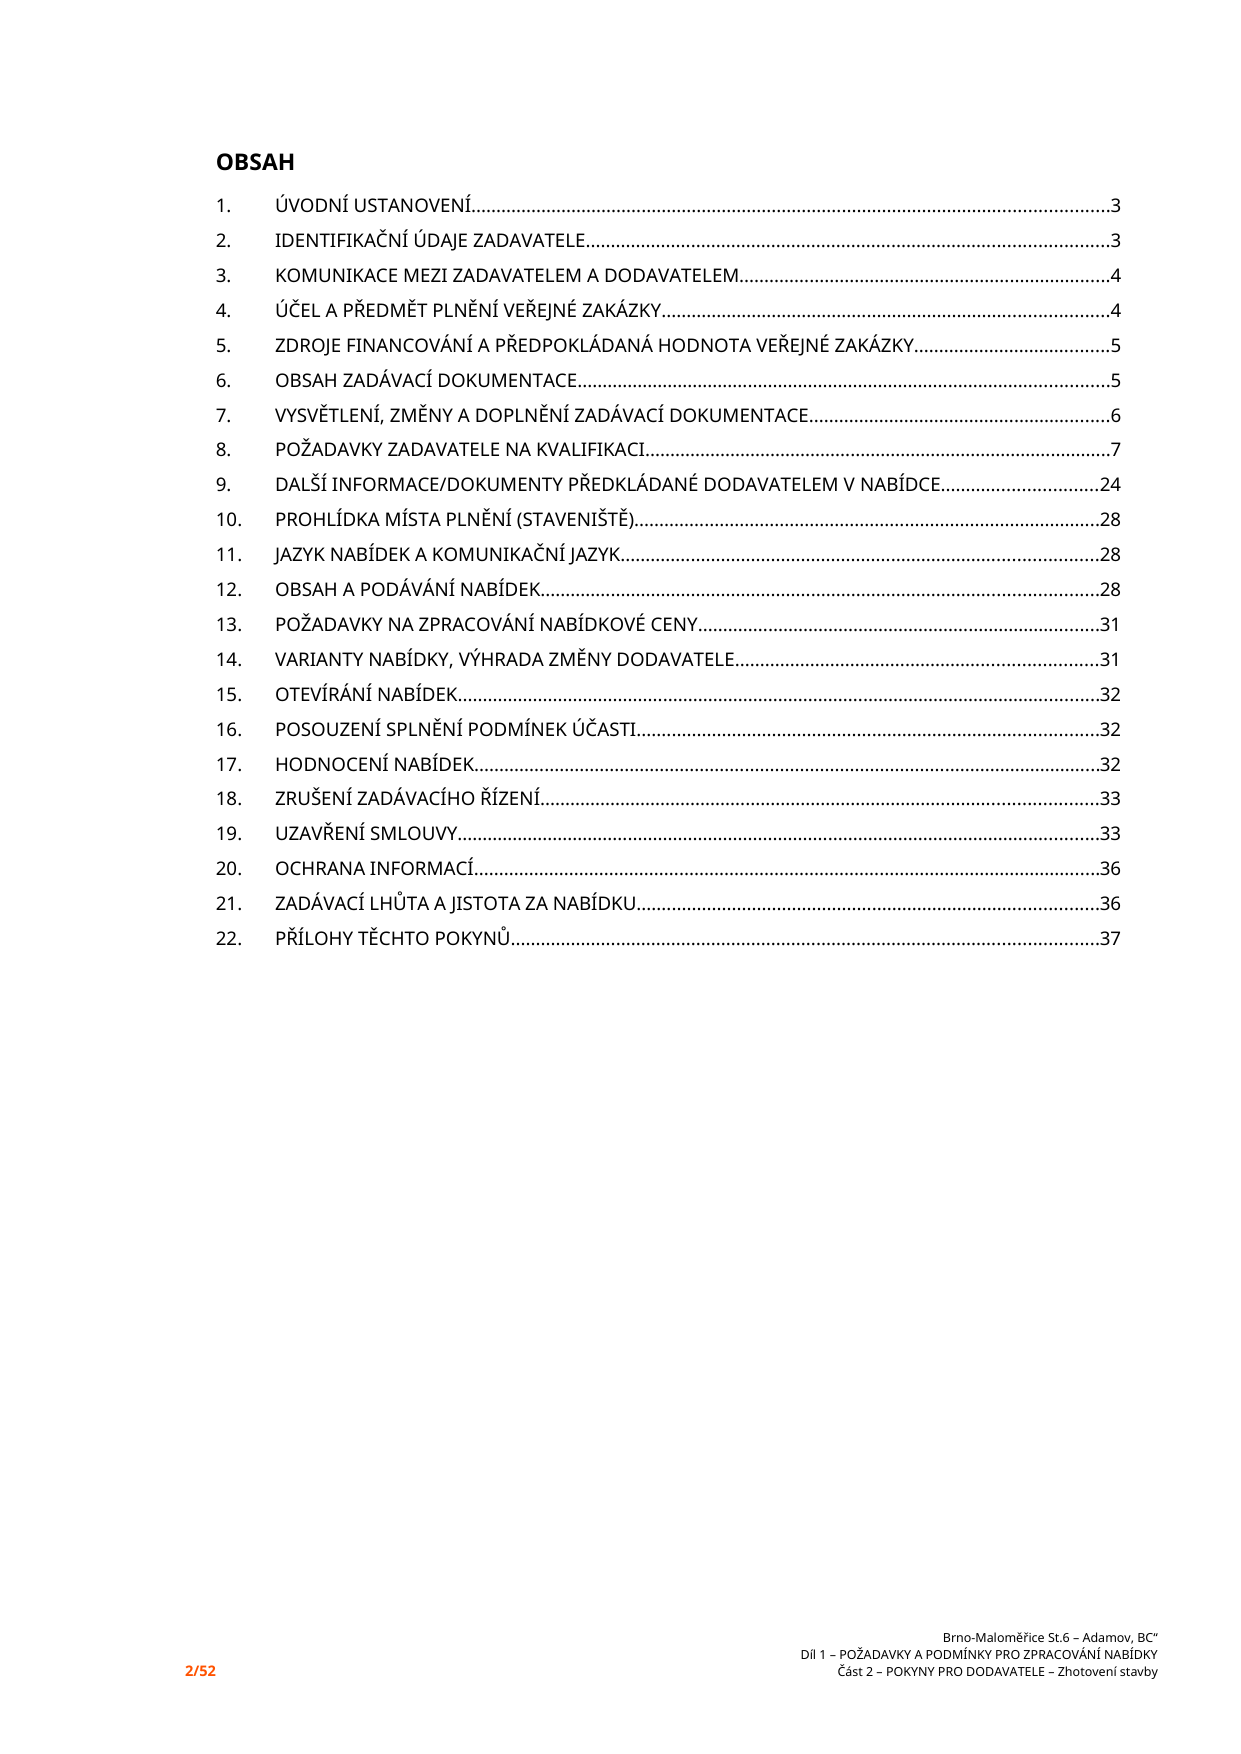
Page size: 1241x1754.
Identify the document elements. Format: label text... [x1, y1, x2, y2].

text 19. UZAVŘENÍ SMLOUVY 33 [216, 821, 1122, 846]
text 16. POSOUZENÍ SPLNĚNÍ PODMÍNEK ÚČASTI 32 [216, 716, 1122, 741]
text 12. OBSAH a PODÁVÁNÍ NABÍDEK 28 [216, 576, 1122, 602]
text 22. PŘÍLOHY TĚCHTO POKYNŮ 37 [216, 925, 1122, 951]
text 15. OTEVÍRÁNÍ NABÍDEK 32 [216, 681, 1122, 707]
text 9. DALŠÍ INFORMACE/DOKUMENTY PŘEDKLÁDANÉ DODAVATELEM v NABÍDCE 24 [216, 472, 1122, 497]
text 1. ÚVODNÍ USTANOVENÍ 3 [216, 192, 1122, 218]
text 4. ÚČEL a PŘEDMĚT PLNĚNÍ VEŘEJNÉ ZAKÁZKY 4 [216, 297, 1122, 323]
text 20. OCHRANA INFORMACÍ 36 [216, 856, 1122, 881]
text 6. OBSAH ZADÁVACÍ DOKUMENTACE 5 [216, 367, 1122, 392]
text 7. VYSVĚTLENÍ, ZMĚNY a DOPLNĚNÍ ZADÁVACÍ DOKUMENTACE 6 [216, 402, 1122, 427]
text 8. POŽADAVKY ZADAVATELE NA KVALIFIKACI 7 [216, 437, 1122, 462]
text 21. ZADÁVACÍ LHŮTA A JISTOTA ZA NABÍDKU 36 [216, 890, 1122, 916]
text 5. ZDROJE FINANCOVÁNÍ a PŘEDPOKLÁDANÁ HODNOTA VEŘEJNÉ ZAKÁZKY 5 [216, 332, 1122, 358]
text 10. PROHLÍDKA MÍSTA PLNĚNÍ (STAVENIŠTĚ) 28 [216, 507, 1122, 532]
text 13. POŽADAVKY NA ZPRACOVÁNÍ NABÍDKOVÉ CENY 31 [216, 611, 1122, 637]
text 18. ZRUŠENÍ ZADÁVACÍHO ŘÍZENÍ 33 [216, 786, 1122, 811]
text 17. HODNOCENÍ NABÍDEK 32 [216, 751, 1122, 776]
text Obsah [216, 146, 1122, 177]
text 11. JAZYK NABÍDEK A KOMUNIKAČNÍ JAZYK 28 [216, 541, 1122, 567]
text 2. IDENTIFIKAČNÍ ÚDAJE ZADAVATELE 3 [216, 227, 1122, 253]
text 3. KOMUNIKACE MEZI ZADAVATELEM a DODAVATELEM 4 [216, 262, 1122, 288]
text 14. VARIANTY NABÍDKY, VÝHRADA ZMĚNY DODAVATELE 31 [216, 646, 1122, 672]
